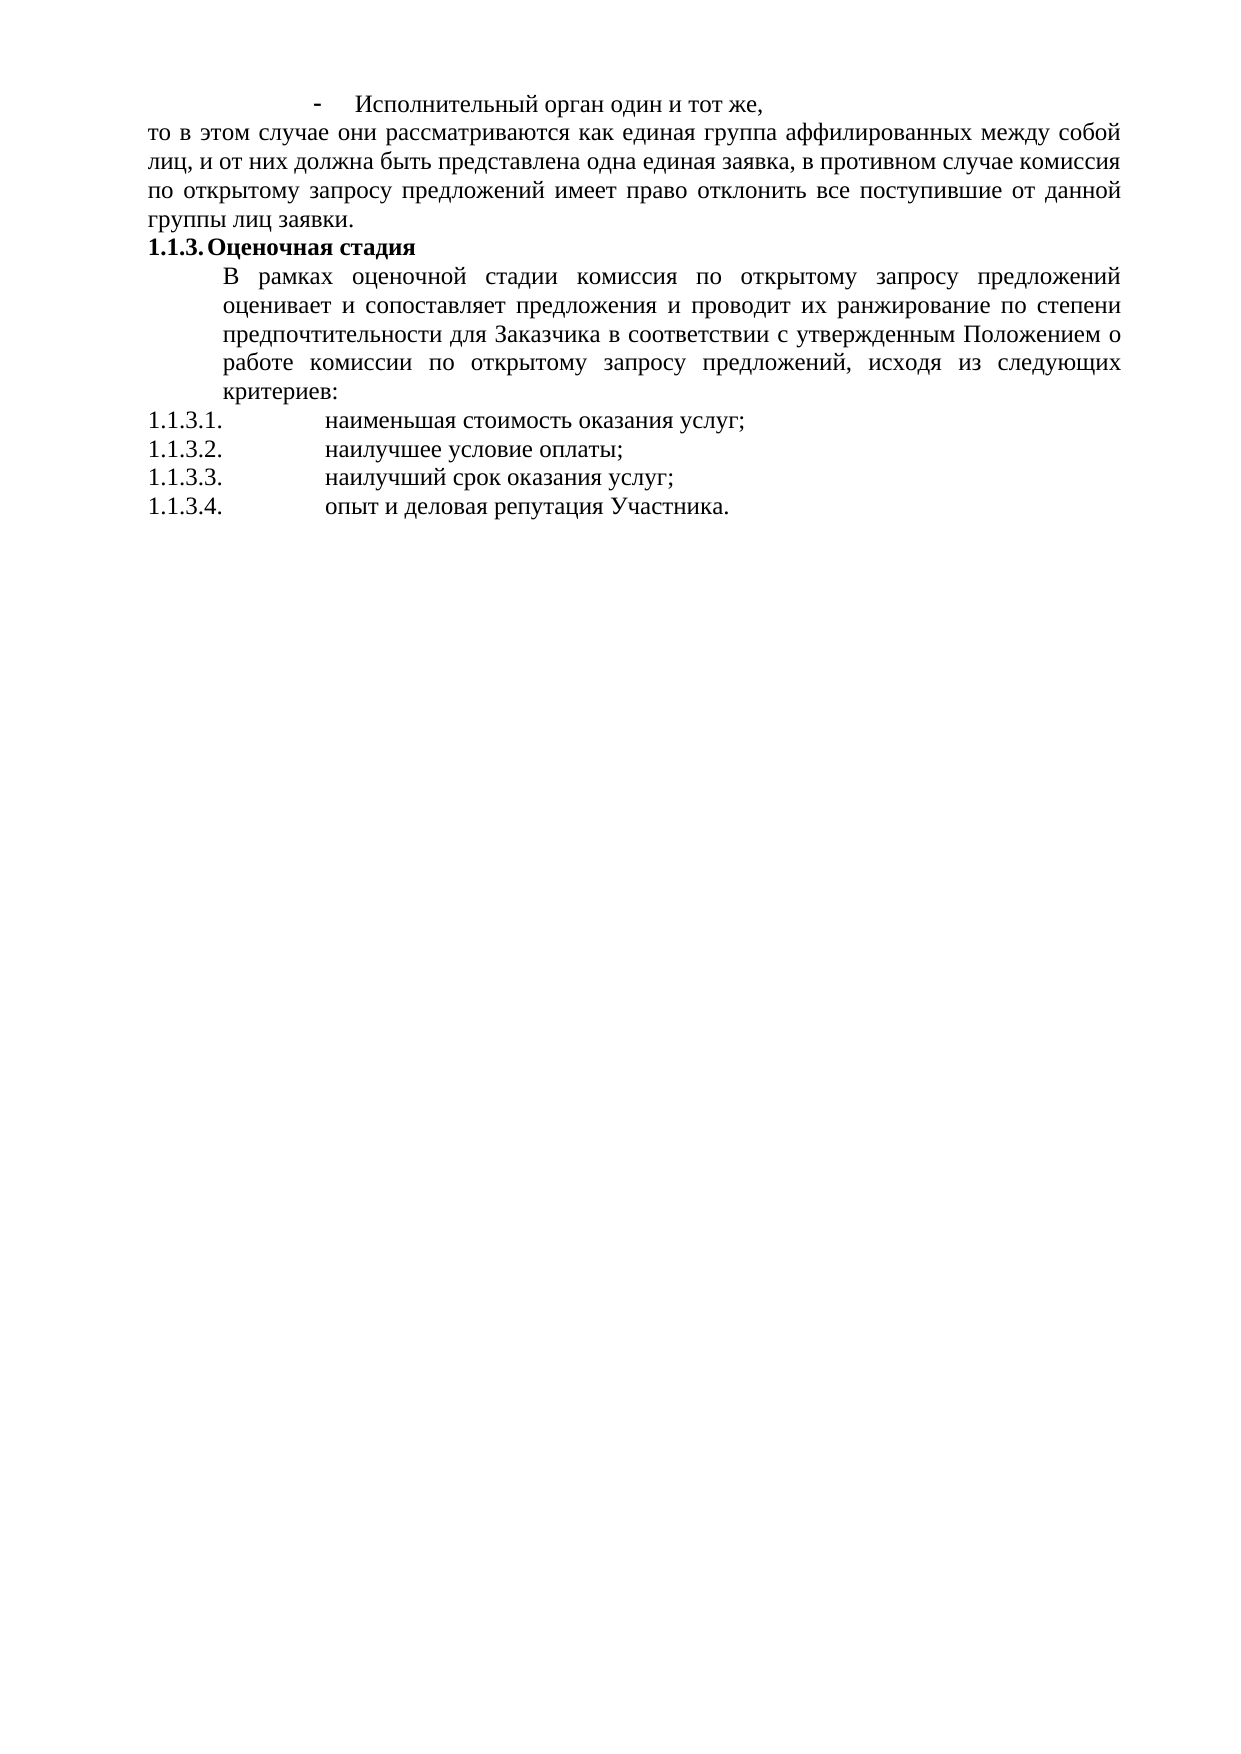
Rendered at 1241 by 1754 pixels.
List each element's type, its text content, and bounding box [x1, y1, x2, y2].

text то в этом случае они рассматриваются как единая группа аффилированных между собой лиц, и от них должна быть представлена одна единая заявка, в противном случае комиссия по открытому запросу предложений имеет право отклонить все поступившие от данной группы лиц заявки. [148, 117, 1122, 232]
text В рамках оценочной стадии комиссия по открытому запросу предложений оценивает и сопоставляет предложения и проводит их ранжирование по степени предпочтительности для Заказчика в соответствии с утвержденным Положением о работе комиссии по открытому запросу предложений, исходя из следующих критериев: [223, 261, 1122, 405]
list Исполнительный орган один и тот же, [313, 89, 1122, 117]
list наилучшее условие оплаты; [148, 434, 1122, 462]
list наименьшая стоимость оказания услуг; [148, 405, 1122, 434]
list Оценочная стадия [148, 232, 1122, 261]
list наилучший срок оказания услуг; [148, 462, 1122, 491]
list опыт и деловая репутация Участника. [148, 491, 1122, 520]
